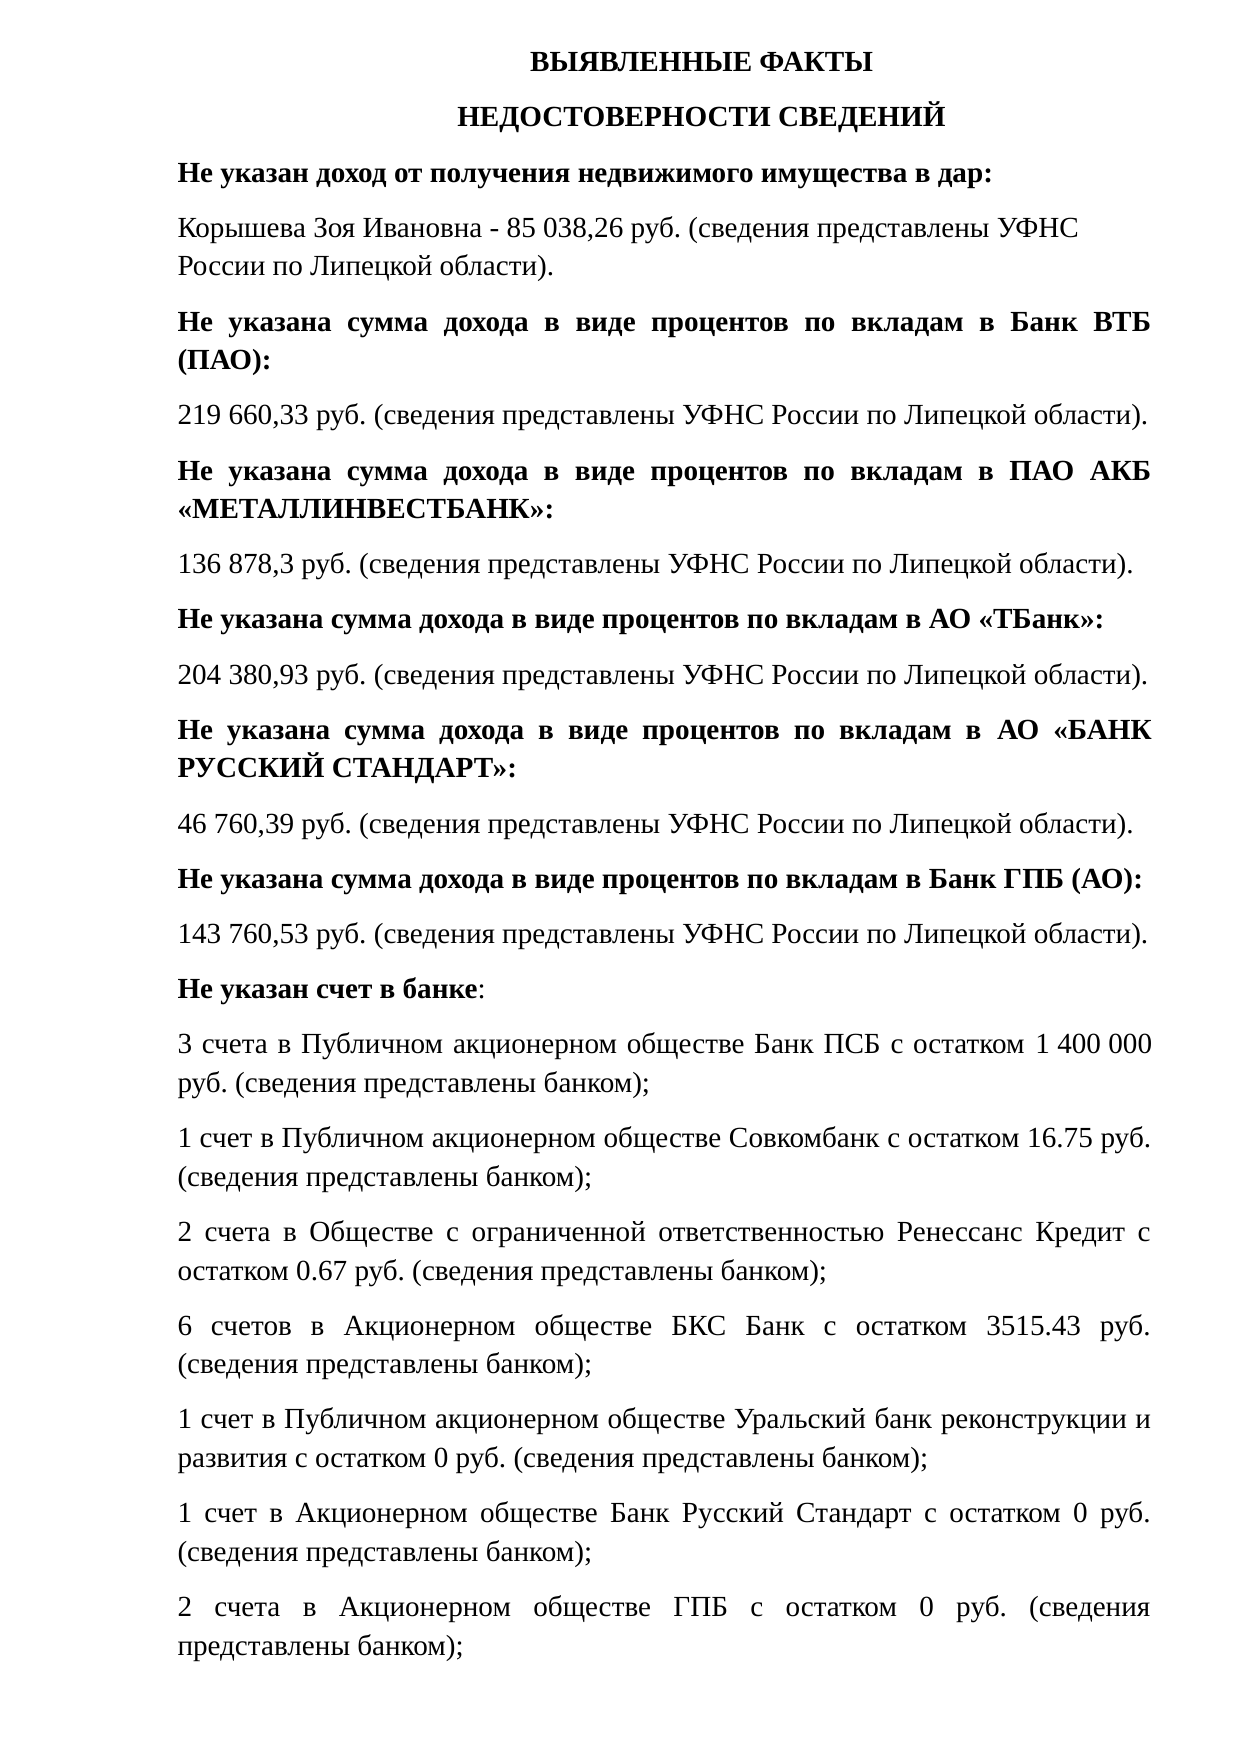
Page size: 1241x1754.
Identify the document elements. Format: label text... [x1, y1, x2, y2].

text 204 380,93 руб. (сведения представлены УФНС России по Липецкой области). [177, 657, 1152, 690]
text 143 760,53 руб. (сведения представлены УФНС России по Липецкой области). [177, 916, 1152, 950]
text 6 счетов в Акционерном обществе БКС Банк с остатком 3515.43 руб. (сведения представлены банком); [177, 1308, 1152, 1380]
text 3 счета в Публичном акционерном обществе Банк ПСБ с остатком 1 400 000 руб. (сведения представлены банком); [177, 1027, 1152, 1099]
text Не указана сумма дохода в виде процентов по вкладам в Банк ВТБ (ПАО): [177, 304, 1152, 376]
text 1 счет в Публичном акционерном обществе Уральский банк реконструкции и развития с остатком 0 руб. (сведения представлены банком); [177, 1402, 1152, 1474]
text Корышева Зоя Ивановна - 85 038,26 руб. (сведения представлены УФНС России по Липецкой области). [177, 210, 1152, 282]
text Не указана сумма дохода в виде процентов по вкладам в ПАО АКБ «МЕТАЛЛИНВЕСТБАНК»: [177, 453, 1152, 525]
text Не указана сумма дохода в виде процентов по вкладам в АО «ТБанк»: [177, 602, 1152, 635]
text 46 760,39 руб. (сведения представлены УФНС России по Липецкой области). [177, 806, 1152, 839]
text Не указан счет в банке: [177, 971, 1152, 1005]
text Не указан доход от получения недвижимого имущества в дар: [177, 155, 1152, 188]
text 219 660,33 руб. (сведения представлены УФНС России по Липецкой области). [177, 397, 1152, 431]
text Не указана сумма дохода в виде процентов по вкладам в Банк ГПБ (АО): [177, 861, 1152, 894]
text НЕДОСТОВЕРНОСТИ СВЕДЕНИЙ [251, 99, 1152, 133]
text ВЫЯВЛЕННЫЕ ФАКТЫ [251, 44, 1152, 78]
text 136 878,3 руб. (сведения представлены УФНС России по Липецкой области). [177, 546, 1152, 580]
text 2 счета в Акционерном обществе ГПБ с остатком 0 руб. (сведения представлены банком); [177, 1589, 1152, 1661]
text Не указана сумма дохода в виде процентов по вкладам в АО «БАНК РУССКИЙ СТАНДАРТ»: [177, 712, 1152, 784]
text 1 счет в Акционерном обществе Банк Русский Стандарт с остатком 0 руб. (сведения представлены банком); [177, 1495, 1152, 1567]
text 2 счета в Обществе с ограниченной ответственностью Ренессанс Кредит с остатком 0.67 руб. (сведения представлены банком); [177, 1214, 1152, 1286]
text 1 счет в Публичном акционерном обществе Совкомбанк с остатком 16.75 руб. (сведения представлены банком); [177, 1120, 1152, 1192]
